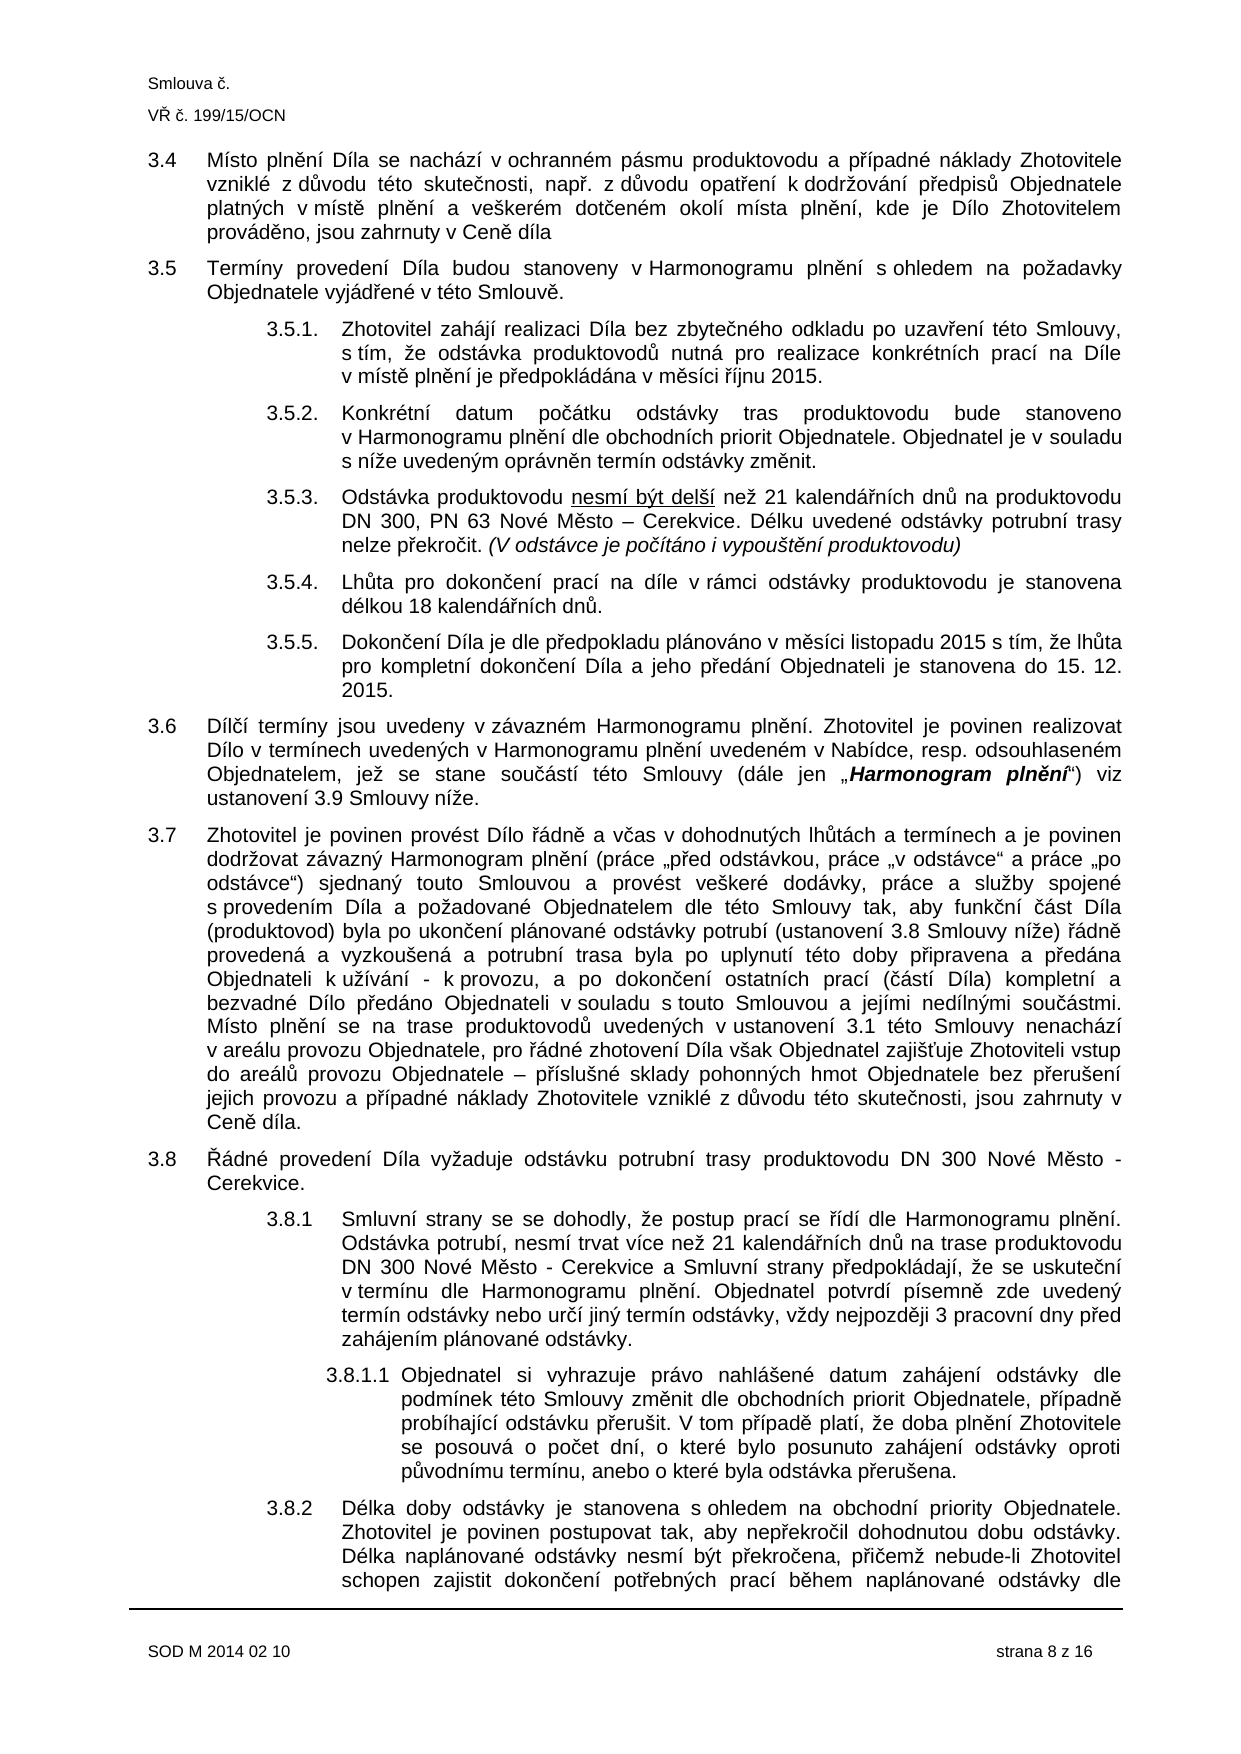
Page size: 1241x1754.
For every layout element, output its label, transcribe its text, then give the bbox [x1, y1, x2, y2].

list Dílčí termíny jsou uvedeny v závazném Harmonogramu plnění. Zhotovitel je povinen realizovat Dílo v termínech uvedených v Harmonogramu plnění uvedeném v Nabídce, resp. odsouhlaseném Objednatelem, jež se stane součástí této Smlouvy (dále jen „Harmonogram plnění“) viz ustanovení 3.9 Smlouvy níže. [148, 714, 1122, 810]
list Řádné provedení Díla vyžaduje odstávku potrubní trasy produktovodu DN 300 Nové Město - Cerekvice. [148, 1147, 1122, 1194]
list Konkrétní datum počátku odstávky tras produktovodu bude stanoveno v Harmonogramu plnění dle obchodních priorit Objednatele. Objednatel je v souladu s níže uvedeným oprávněn termín odstávky změnit. [266, 401, 1122, 473]
list Odstávka produktovodu nesmí být delší než 21 kalendářních dnů na produktovodu DN 300, PN 63 Nové Město – Cerekvice. Délku uvedené odstávky potrubní trasy nelze překročit. (V odstávce je počítáno i vypouštění produktovodu) [266, 485, 1122, 557]
list Zhotovitel zahájí realizaci Díla bez zbytečného odkladu po uzavření této Smlouvy, s tím, že odstávka produktovodů nutná pro realizace konkrétních prací na Díle v místě plnění je předpokládána v měsíci říjnu 2015. [266, 316, 1122, 388]
list Smluvní strany se se dohodly, že postup prací se řídí dle Harmonogramu plnění. Odstávka potrubí, nesmí trvat více než 21 kalendářních dnů na trase produktovodu DN 300 Nové Město - Cerekvice a Smluvní strany předpokládají, že se uskuteční v termínu dle Harmonogramu plnění. Objednatel potvrdí písemně zde uvedený termín odstávky nebo určí jiný termín odstávky, vždy nejpozději 3 pracovní dny před zahájením plánované odstávky. [266, 1207, 1122, 1351]
list 3.4 Místo plnění Díla se nachází v ochranném pásmu produktovodu a případné náklady Zhotovitele vzniklé z důvodu této skutečnosti, např. z důvodu opatření k dodržování předpisů Objednatele platných v místě plnění a veškerém dotčeném okolí místa plnění, kde je Dílo Zhotovitelem prováděno, jsou zahrnuty v Ceně díla [148, 148, 1122, 243]
list Objednatel si vyhrazuje právo nahlášené datum zahájení odstávky dle podmínek této Smlouvy změnit dle obchodních priorit Objednatele, případně probíhající odstávku přerušit. V tom případě platí, že doba plnění Zhotovitele se posouvá o počet dní, o které bylo posunuto zahájení odstávky oproti původnímu termínu, anebo o které byla odstávka přerušena. [326, 1363, 1122, 1483]
list Zhotovitel je povinen provést Dílo řádně a včas v dohodnutých lhůtách a termínech a je povinen dodržovat závazný Harmonogram plnění (práce „před odstávkou, práce „v odstávce“ a práce „po odstávce“) sjednaný touto Smlouvou a provést veškeré dodávky, práce a služby spojené s provedením Díla a požadované Objednatelem dle této Smlouvy tak, aby funkční část Díla (produktovod) byla po ukončení plánované odstávky potrubí (ustanovení 3.8 Smlouvy níže) řádně provedená a vyzkoušená a potrubní trasa byla po uplynutí této doby připravena a předána Objednateli k užívání - k provozu, a po dokončení ostatních prací (částí Díla) kompletní a bezvadné Dílo předáno Objednateli v souladu s touto Smlouvou a jejími nedílnými součástmi. Místo plnění se na trase produktovodů uvedených v ustanovení 3.1 této Smlouvy nenachází v areálu provozu Objednatele, pro řádné zhotovení Díla však Objednatel zajišťuje Zhotoviteli vstup do areálů provozu Objednatele – příslušné sklady pohonných hmot Objednatele bez přerušení jejich provozu a případné náklady Zhotovitele vzniklé z důvodu této skutečnosti, jsou zahrnuty v Ceně díla. [148, 823, 1122, 1134]
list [266, 1496, 1122, 1591]
list Dokončení Díla je dle předpokladu plánováno v měsíci listopadu 2015 s tím, že lhůta pro kompletní dokončení Díla a jeho předání Objednateli je stanovena do 15. 12. 2015. [266, 630, 1122, 702]
list Termíny provedení Díla budou stanoveny v Harmonogramu plnění s ohledem na požadavky Objednatele vyjádřené v této Smlouvě. [148, 256, 1122, 304]
list Lhůta pro dokončení prací na díle v rámci odstávky produktovodu je stanovena délkou 18 kalendářních dnů. [266, 569, 1122, 617]
